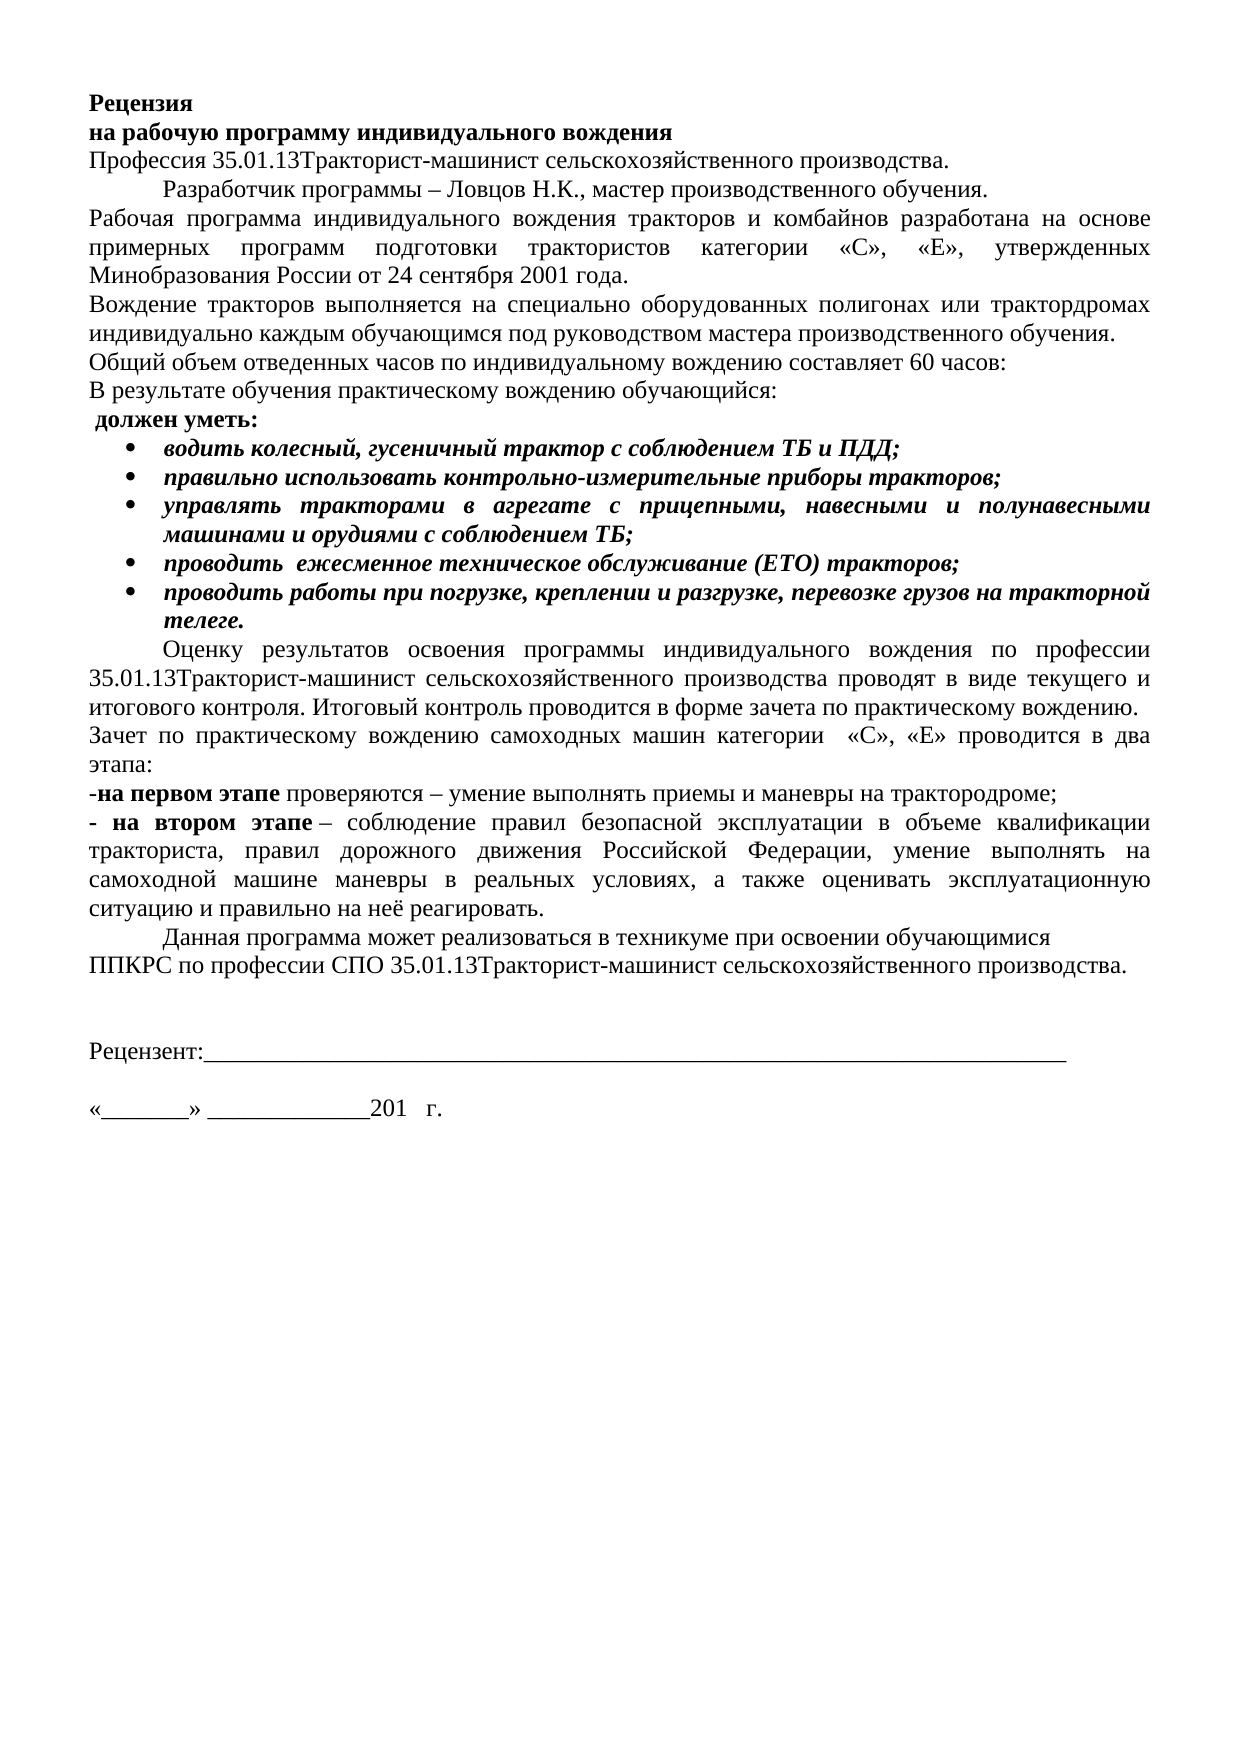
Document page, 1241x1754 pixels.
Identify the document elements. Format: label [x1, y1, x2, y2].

table_header [89, 59, 1152, 1611]
